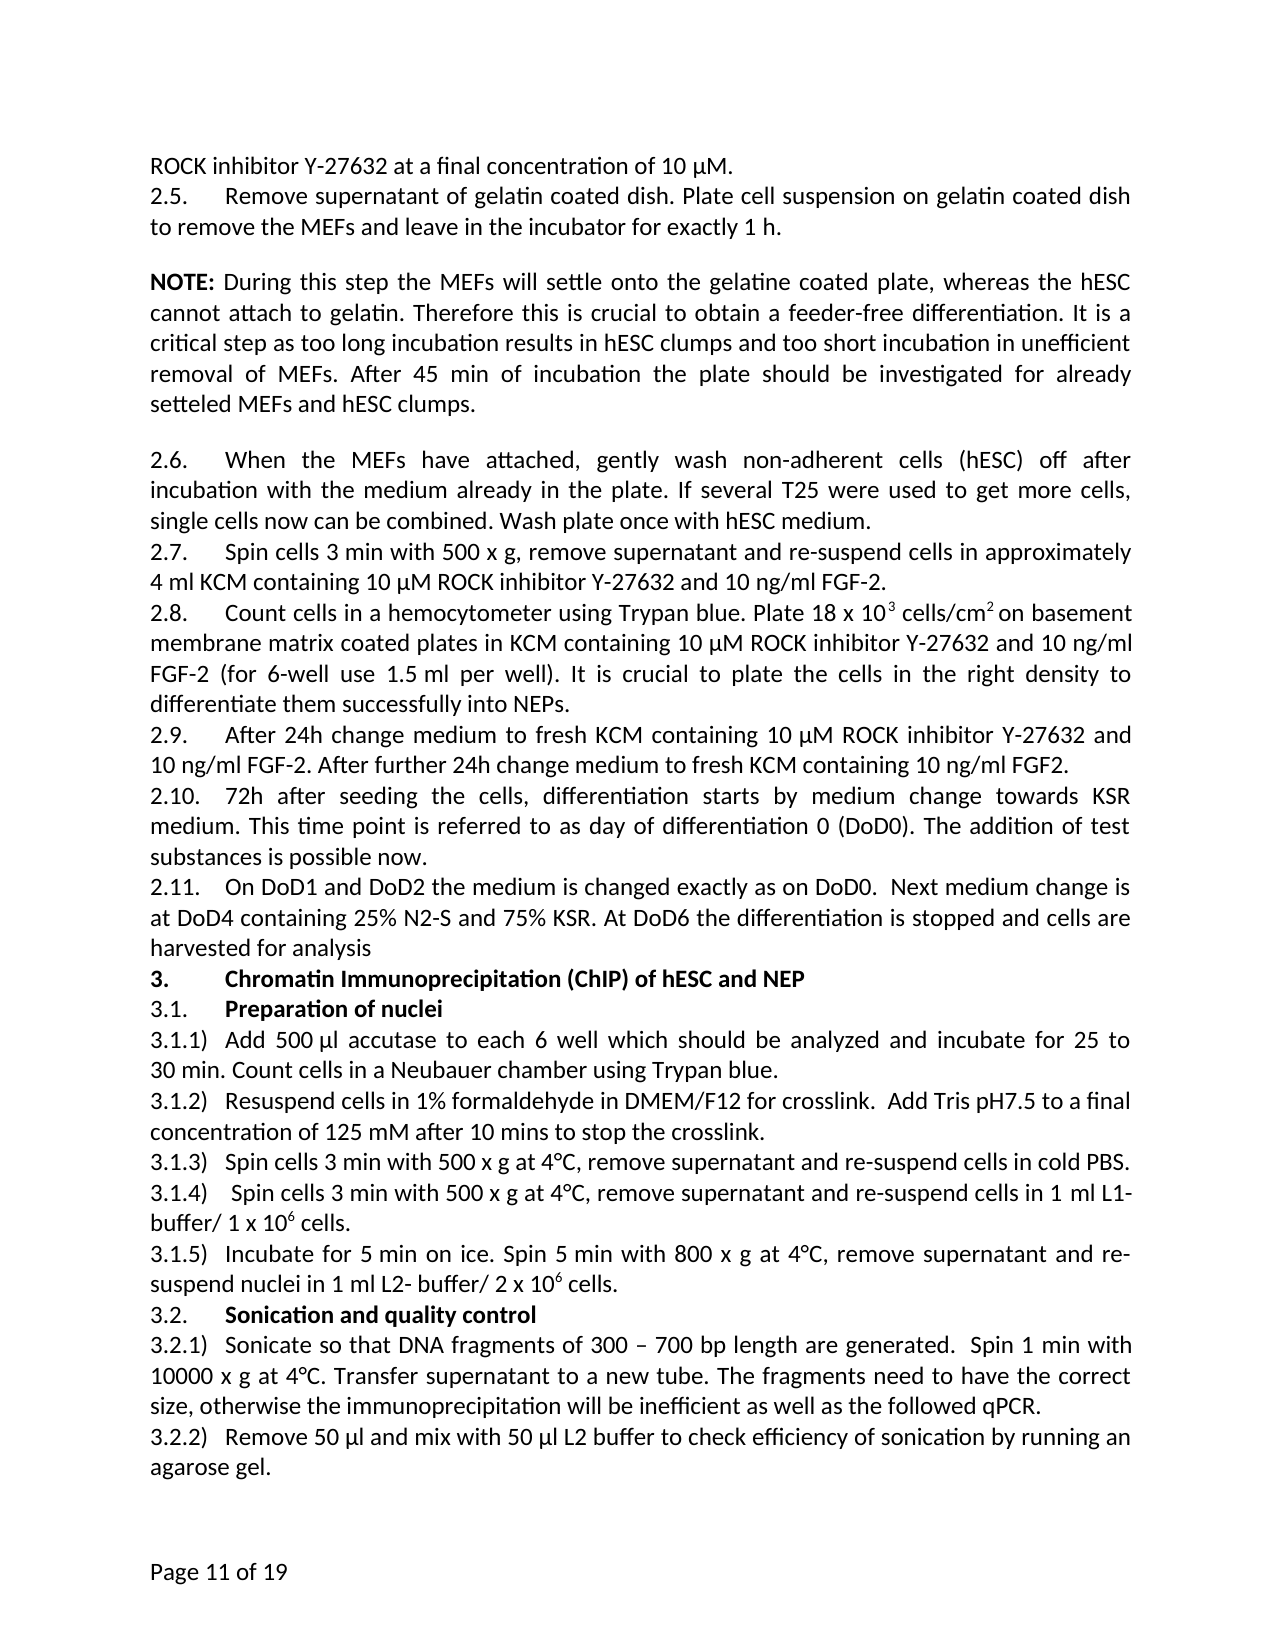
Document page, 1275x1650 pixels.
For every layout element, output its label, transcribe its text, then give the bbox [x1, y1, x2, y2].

list Sonication and quality control [150, 1299, 1132, 1329]
list After 24h change medium to fresh KCM containing 10 µM ROCK inhibitor Y-27632 and 10 ng/ml FGF-2. After further 24h change medium to fresh KCM containing 10 ng/ml FGF2. [150, 719, 1132, 780]
list Remove 50 µl and mix with 50 µl L2 buffer to check efficiency of sonication by running an agarose gel. [150, 1421, 1132, 1482]
text NOTE: During this step the MEFs will settle onto the gelatine coated plate, whereas the hESC cannot attach to gelatin. Therefore this is crucial to obtain a feeder-free differentiation. It is a critical step as too long incubation results in hESC clumps and too short incubation in unefficient removal of MEFs. After 45 min of incubation the plate should be investigated for already setteled MEFs and hESC clumps. [150, 267, 1132, 419]
list When the MEFs have attached, gently wash non-adherent cells (hESC) off after incubation with the medium already in the plate. If several T25 were used to get more cells, single cells now can be combined. Wash plate once with hESC medium. [150, 444, 1132, 536]
list On DoD1 and DoD2 the medium is changed exactly as on DoD0. Next medium change is at DoD4 containing 25% N2-S and 75% KSR. At DoD6 the differentiation is stopped and cells are harvested for analysis [150, 871, 1132, 963]
list Spin cells 3 min with 500 x g at 4°C, remove supernatant and re-suspend cells in 1 ml L1- buffer/ 1 x 106 cells. [150, 1177, 1132, 1238]
list Incubate for 5 min on ice. Spin 5 min with 800 x g at 4°C, remove supernatant and re-suspend nuclei in 1 ml L2- buffer/ 2 x 106 cells. [150, 1238, 1132, 1299]
list Add 500 µl accutase to each 6 well which should be analyzed and incubate for 25 to 30 min. Count cells in a Neubauer chamber using Trypan blue. [150, 1024, 1132, 1085]
list Sonicate so that DNA fragments of 300 – 700 bp length are generated. Spin 1 min with 10000 x g at 4°C. Transfer supernatant to a new tube. The fragments need to have the correct size, otherwise the immunoprecipitation will be inefficient as well as the followed qPCR. [150, 1329, 1132, 1421]
list Remove supernatant of gelatin coated dish. Plate cell suspension on gelatin coated dish to remove the MEFs and leave in the incubator for exactly 1 h. [150, 181, 1132, 242]
list Resuspend cells in 1% formaldehyde in DMEM/F12 for crosslink. Add Tris pH7.5 to a final concentration of 125 mM after 10 mins to stop the crosslink. [150, 1085, 1132, 1146]
list Spin cells 3 min with 500 x g at 4°C, remove supernatant and re-suspend cells in cold PBS. [150, 1146, 1132, 1177]
list Spin cells 3 min with 500 x g, remove supernatant and re-suspend cells in approximately 4 ml KCM containing 10 µM ROCK inhibitor Y-27632 and 10 ng/ml FGF-2. [150, 536, 1132, 597]
list 72h after seeding the cells, differentiation starts by medium change towards KSR medium. This time point is referred to as day of differentiation 0 (DoD0). The addition of test substances is possible now. [150, 780, 1132, 871]
list Count cells in a hemocytometer using Trypan blue. Plate 18 x 103 cells/cm2 on basement membrane matrix coated plates in KCM containing 10 µM ROCK inhibitor Y-27632 and 10 ng/ml FGF-2 (for 6-well use 1.5 ml per well). It is crucial to plate the cells in the right density to differentiate them successfully into NEPs. [150, 597, 1132, 719]
list Preparation of nuclei [150, 993, 1132, 1024]
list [150, 150, 1132, 181]
list Chromatin Immunoprecipitation (ChIP) of hESC and NEP [150, 963, 1132, 993]
